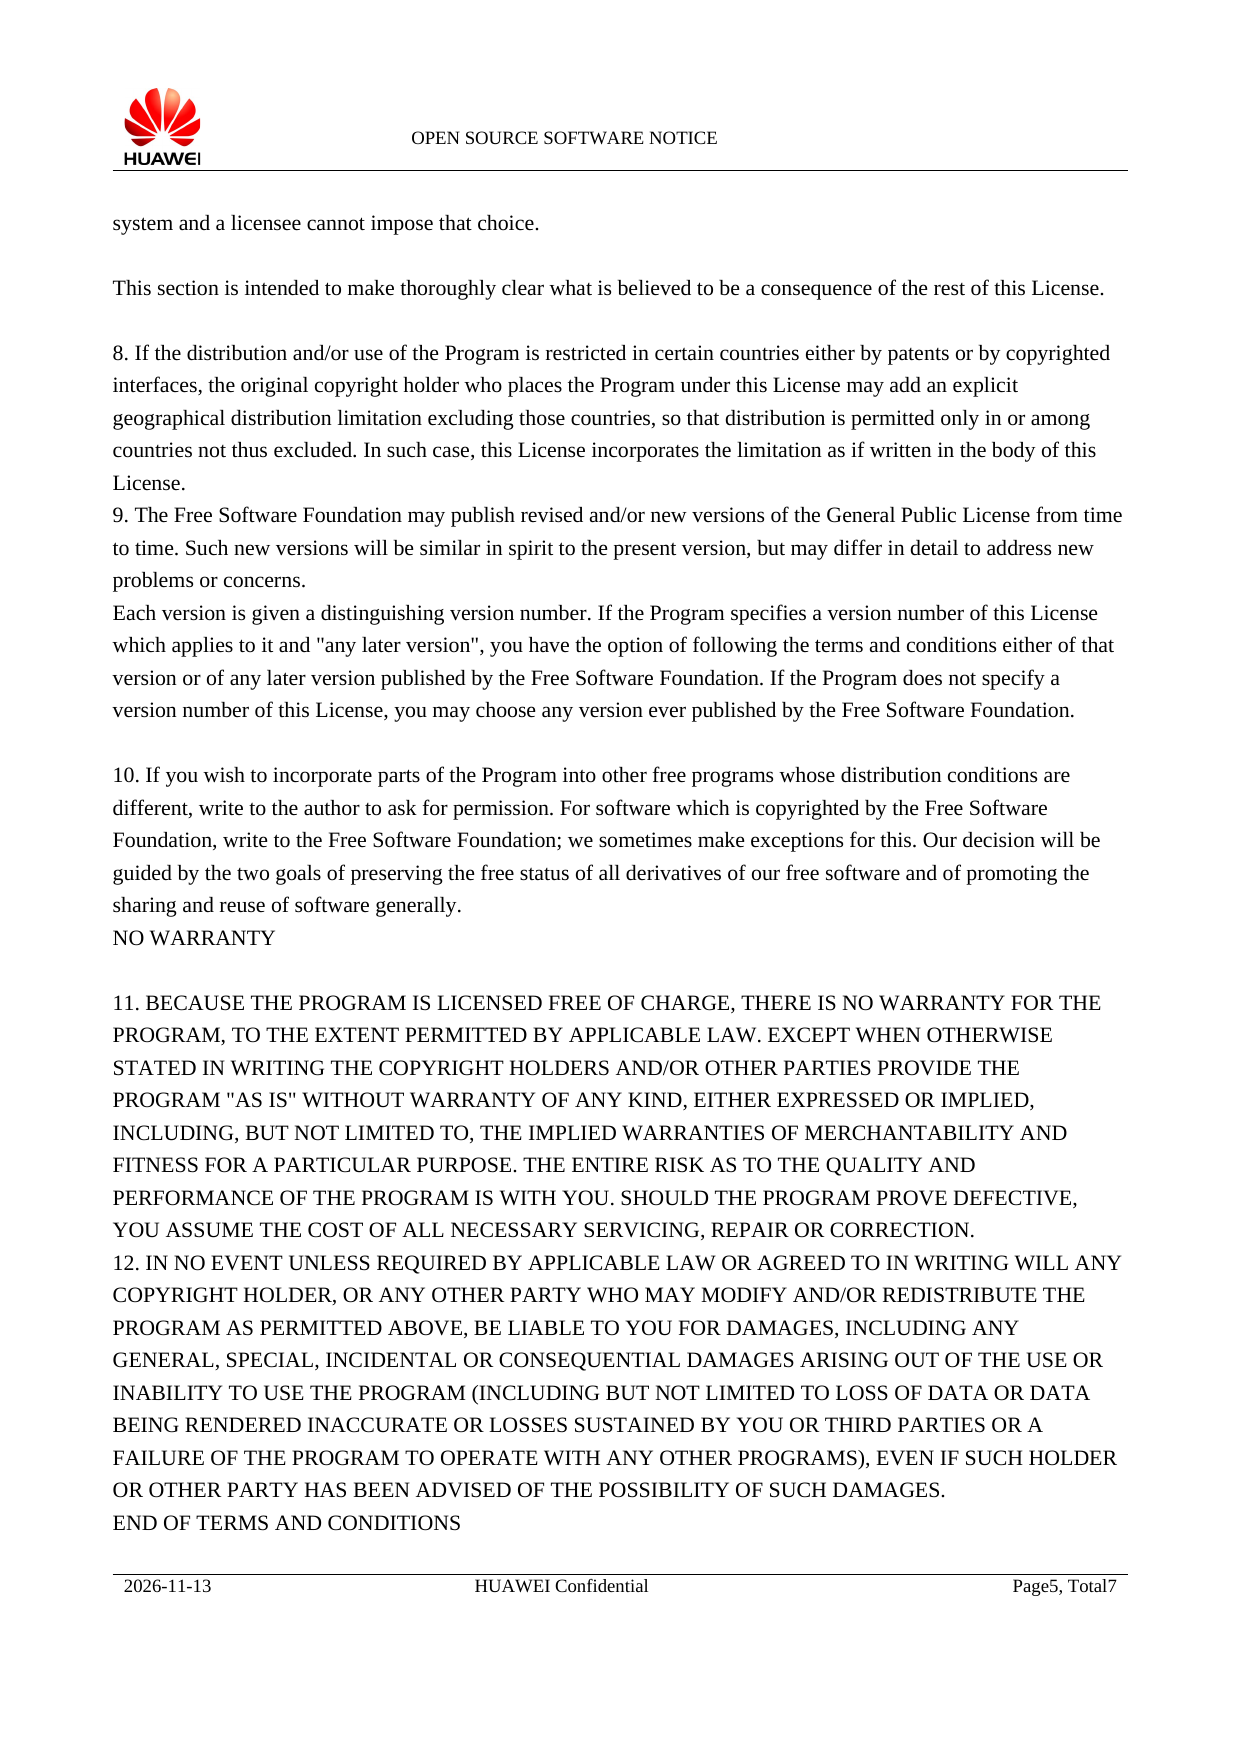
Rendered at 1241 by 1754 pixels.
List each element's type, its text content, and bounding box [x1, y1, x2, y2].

picture [124, 88, 201, 165]
